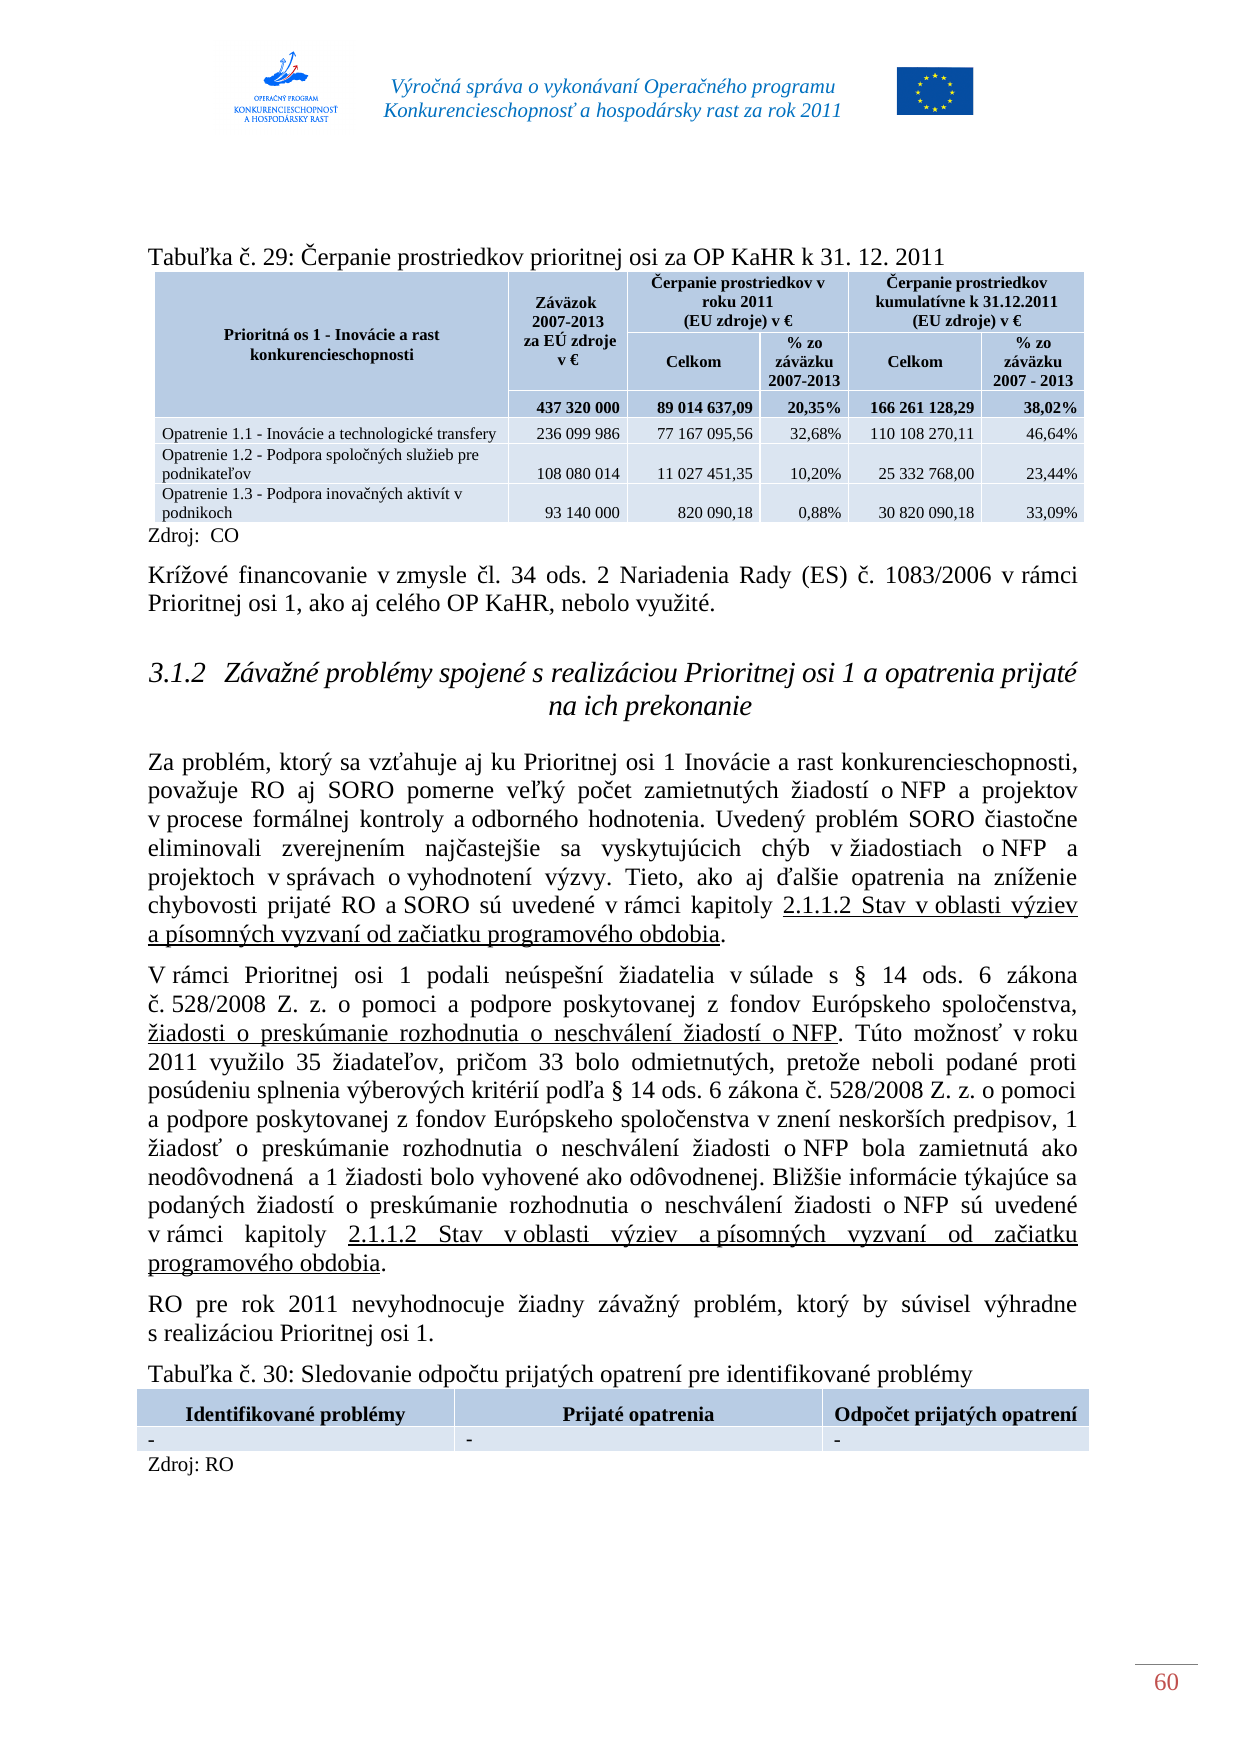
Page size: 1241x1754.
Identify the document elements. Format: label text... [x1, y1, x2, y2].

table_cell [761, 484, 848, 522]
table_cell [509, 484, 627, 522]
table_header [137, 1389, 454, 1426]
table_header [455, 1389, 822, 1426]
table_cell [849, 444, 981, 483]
text Za problém, ktorý sa vzťahuje aj ku Prioritnej osi 1 Inovácie a rast konkurencieschopnosti, považuje RO aj SORO pomerne veľký počet zamietnutých žiadostí o NFP a projektov v procese formálnej kontroly a odborného hodnotenia. Uvedený problém SORO čiastočne eliminovali zverejnením najčastejšie sa vyskytujúcich chýb v žiadostiach o NFP a projektoch v správach o vyhodnotení výzvy. Tieto, ako aj ďalšie opatrenia na zníženie chybovosti prijaté RO a SORO sú uvedené v rámci kapitoly 2.1.1.2 Stav v oblasti výziev a písomných vyzvaní od začiatku programového obdobia. [148, 747, 1078, 948]
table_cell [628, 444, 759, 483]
picture [212, 40, 357, 135]
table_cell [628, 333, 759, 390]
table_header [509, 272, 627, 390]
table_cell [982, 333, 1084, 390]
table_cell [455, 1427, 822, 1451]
text Krížové financovanie v zmysle čl. 34 ods. 2 Nariadenia Rady (ES) č. 1083/2006 v rámci Prioritnej osi 1, ako aj celého OP KaHR, nebolo využité. [148, 560, 1078, 617]
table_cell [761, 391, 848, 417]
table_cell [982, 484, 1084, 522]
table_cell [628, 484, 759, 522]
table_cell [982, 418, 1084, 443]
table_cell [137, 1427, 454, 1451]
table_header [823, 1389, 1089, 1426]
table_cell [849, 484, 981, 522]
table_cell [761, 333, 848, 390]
picture [896, 67, 974, 115]
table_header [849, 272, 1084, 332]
text Tabuľka č. 29: Čerpanie prostriedkov prioritnej osi za OP KaHR k 31. 12. 2011 [148, 242, 1078, 271]
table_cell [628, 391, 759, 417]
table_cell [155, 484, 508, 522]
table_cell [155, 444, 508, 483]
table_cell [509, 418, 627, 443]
subtitle Závažné problémy spojené s realizáciou Prioritnej osi 1 a opatrenia prijaté na ich prekonanie [148, 655, 1078, 722]
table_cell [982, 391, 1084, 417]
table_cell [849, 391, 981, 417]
text Zdroj: CO [148, 523, 1078, 547]
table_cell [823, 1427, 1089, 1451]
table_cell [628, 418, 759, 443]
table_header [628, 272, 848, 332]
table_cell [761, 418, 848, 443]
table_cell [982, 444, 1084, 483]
text Tabuľka č. 30: Sledovanie odpočtu prijatých opatrení pre identifikované problémy [148, 1359, 1078, 1388]
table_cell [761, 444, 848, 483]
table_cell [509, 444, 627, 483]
text Zdroj: RO [148, 1452, 1078, 1476]
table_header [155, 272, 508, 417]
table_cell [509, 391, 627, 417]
text V rámci Prioritnej osi 1 podali neúspešní žiadatelia v súlade s § 14 ods. 6 zákona č. 528/2008 Z. z. o pomoci a podpore poskytovanej z fondov Európskeho spoločenstva, žiadosti o preskúmanie rozhodnutia o neschválení žiadostí o NFP. Túto možnosť v roku 2011 využilo 35 žiadateľov, pričom 33 bolo odmietnutých, pretože neboli podané proti posúdeniu splnenia výberových kritérií podľa § 14 ods. 6 zákona č. 528/2008 Z. z. o pomoci a podpore poskytovanej z fondov Európskeho spoločenstva v znení neskorších predpisov, 1 žiadosť o preskúmanie rozhodnutia o neschválení žiadosti o NFP bola zamietnutá ako neodôvodnená a 1 žiadosti bolo vyhovené ako odôvodnenej. Bližšie informácie týkajúce sa podaných žiadostí o preskúmanie rozhodnutia o neschválení žiadosti o NFP sú uvedené v rámci kapitoly 2.1.1.2 Stav v oblasti výziev a písomných vyzvaní od začiatku programového obdobia. [148, 961, 1078, 1277]
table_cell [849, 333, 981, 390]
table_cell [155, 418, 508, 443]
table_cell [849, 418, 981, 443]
text RO pre rok 2011 nevyhodnocuje žiadny závažný problém, ktorý by súvisel výhradne s realizáciou Prioritnej osi 1. [148, 1289, 1078, 1347]
